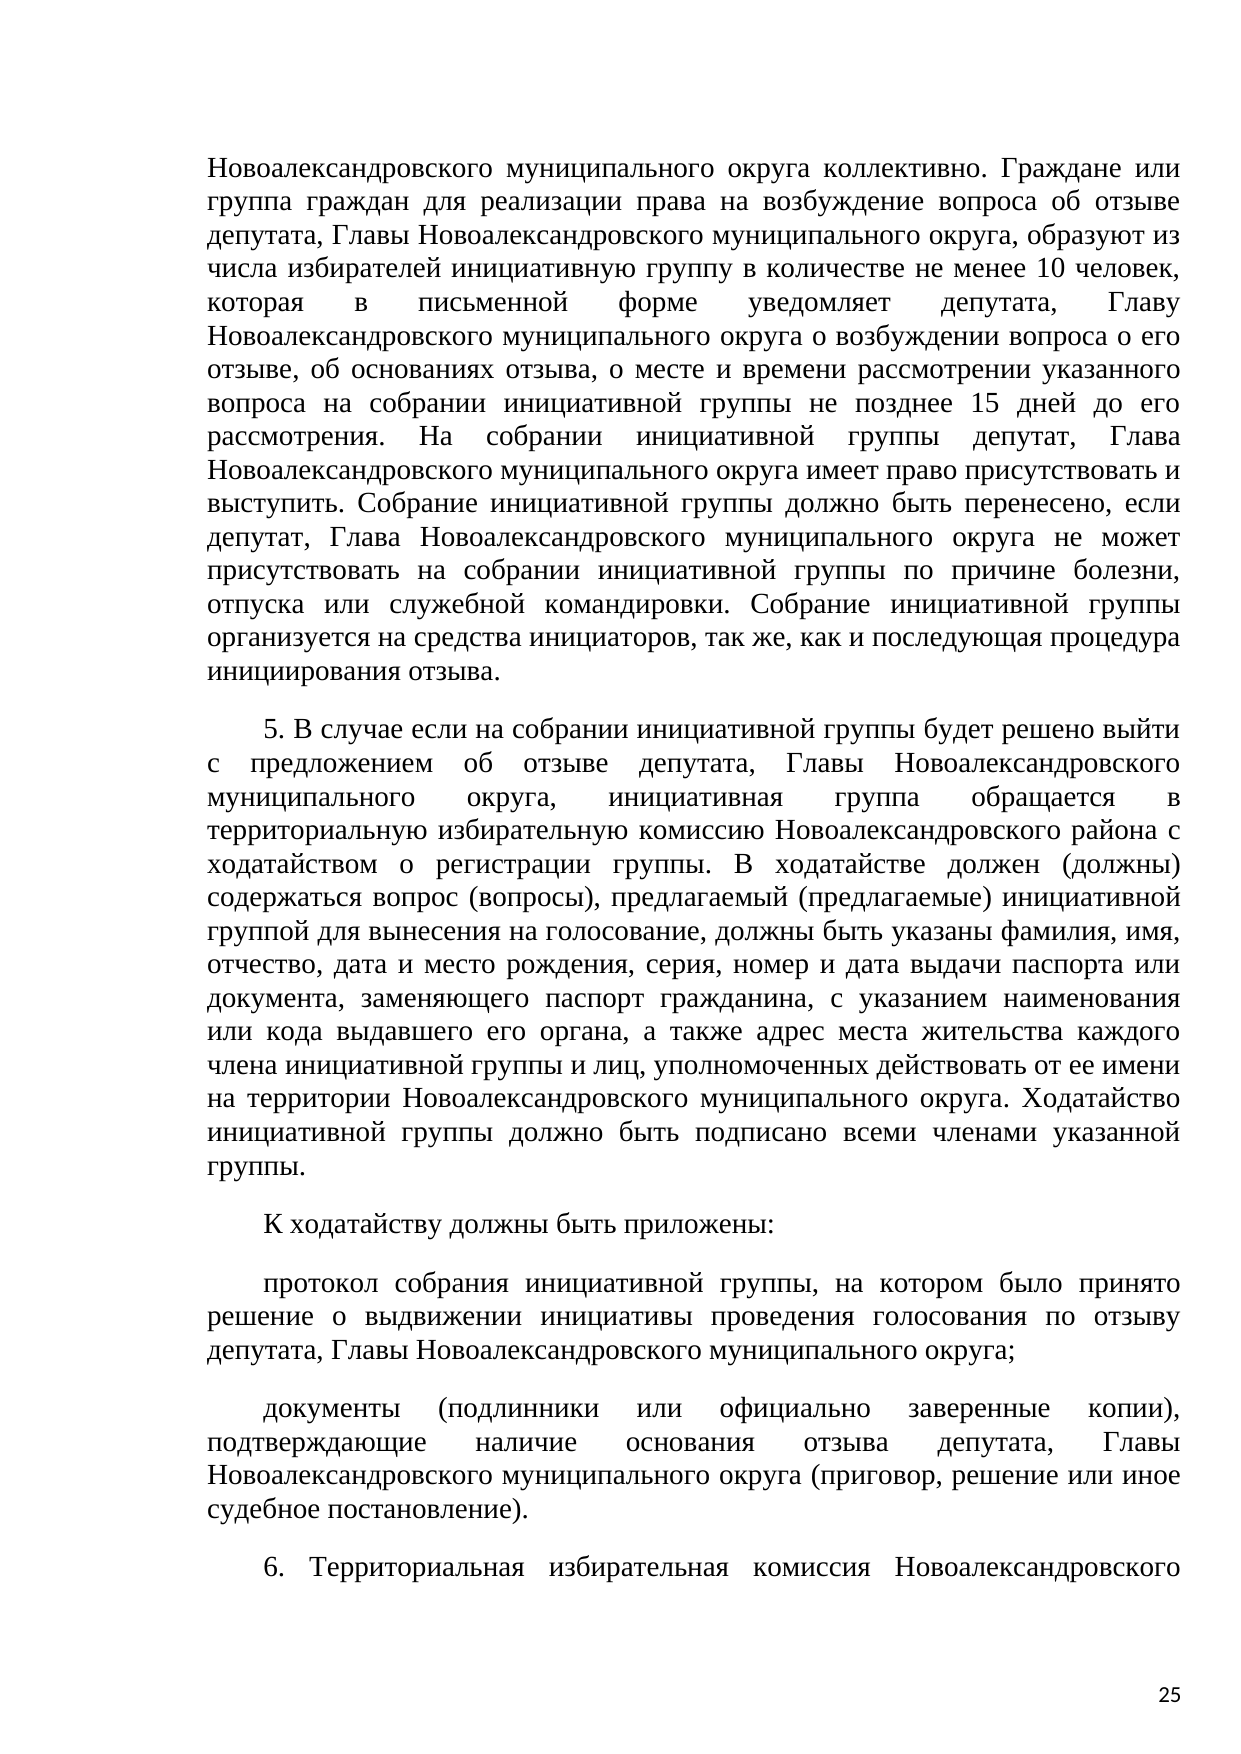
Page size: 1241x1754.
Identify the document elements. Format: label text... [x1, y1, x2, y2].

text 5. В случае если на собрании инициативной группы будет решено выйти с предложением об отзыве депутата, Главы Новоалександровского муниципального округа, инициативная группа обращается в территориальную избирательную комиссию Новоалександровского района с ходатайством о регистрации группы. В ходатайстве должен (должны) содержаться вопрос (вопросы), предлагаемый (предлагаемые) инициативной группой для вынесения на голосование, должны быть указаны фамилия, имя, отчество, дата и место рождения, серия, номер и дата выдачи паспорта или документа, заменяющего паспорт гражданина, с указанием наименования или кода выдавшего его органа, а также адрес места жительства каждого члена инициативной группы и лиц, уполномоченных действовать от ее имени на территории Новоалександровского муниципального округа. Ходатайство инициативной группы должно быть подписано всеми членами указанной группы. [207, 712, 1181, 1181]
text протокол собрания инициативной группы, на котором было принято решение о выдвижении инициативы проведения голосования по отзыву депутата, Главы Новоалександровского муниципального округа; [207, 1265, 1181, 1365]
text документы (подлинники или официально заверенные копии), подтверждающие наличие основания отзыва депутата, Главы Новоалександровского муниципального округа (приговор, решение или иное судебное постановление). [207, 1390, 1181, 1524]
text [207, 150, 1181, 687]
text К ходатайству должны быть приложены: [207, 1206, 1181, 1240]
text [207, 1549, 1181, 1583]
